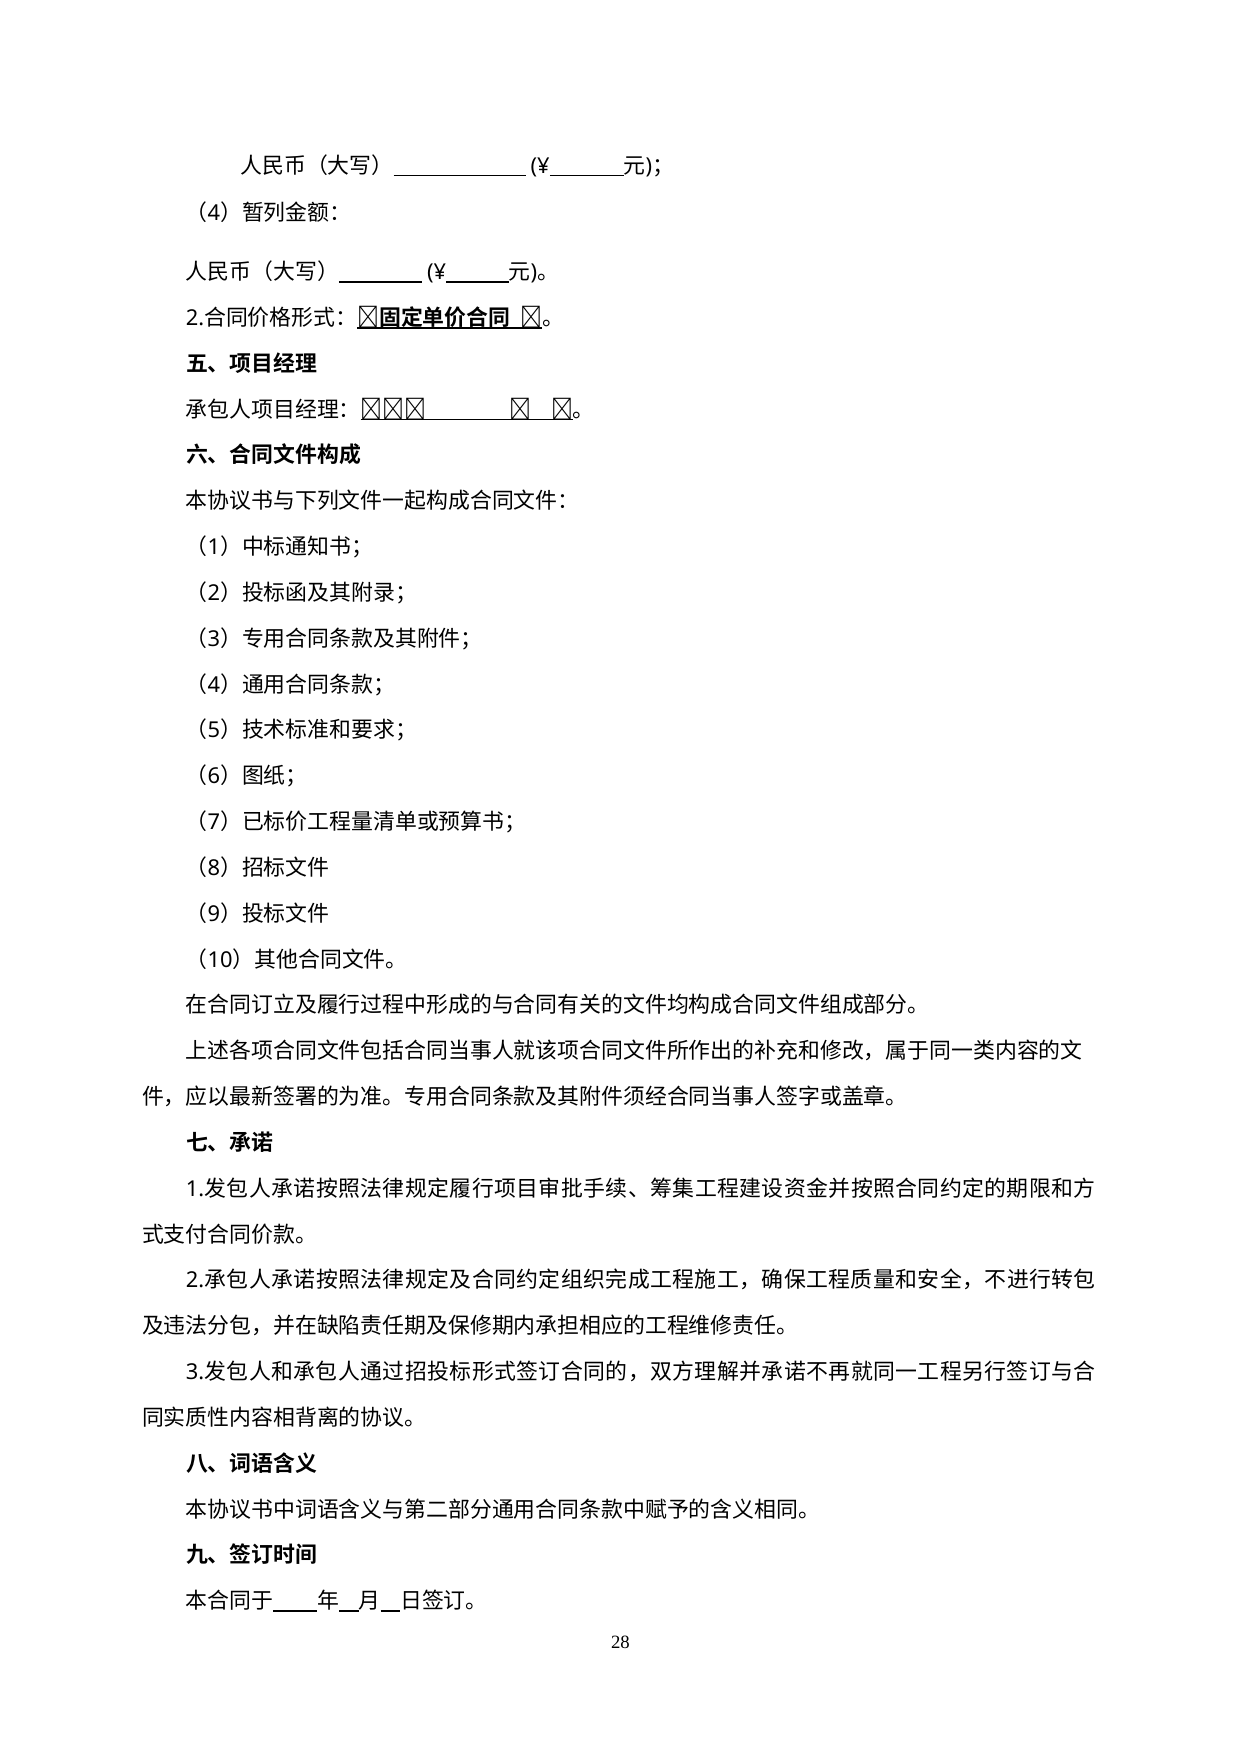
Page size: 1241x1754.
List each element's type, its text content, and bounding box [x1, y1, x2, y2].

text 上述各项合同文件包括合同当事人就该项合同文件所作出的补充和修改，属于同一类内容的文件，应以最新签署的为准。专用合同条款及其附件须经合同当事人签字或盖章。 [142, 1022, 1098, 1114]
text （7）已标价工程量清单或预算书； [142, 793, 1098, 839]
text 2.承包人承诺按照法律规定及合同约定组织完成工程施工，确保工程质量和安全，不进行转包及违法分包，并在缺陷责任期及保修期内承担相应的工程维修责任。 [142, 1251, 1098, 1343]
text 承包人项目经理：  。 [142, 380, 1098, 426]
text （2）投标函及其附录； [142, 564, 1098, 609]
text 3.发包人和承包人通过招投标形式签订合同的，双方理解并承诺不再就同一工程另行签订与合同实质性内容相背离的协议。 [142, 1343, 1098, 1434]
text 在合同订立及履行过程中形成的与合同有关的文件均构成合同文件组成部分。 [142, 976, 1098, 1022]
text （4）暂列金额： [142, 195, 1098, 227]
text （4）通用合同条款； [142, 655, 1098, 701]
text （8）招标文件 [142, 839, 1098, 884]
text （5）技术标准和要求； [142, 701, 1098, 747]
text （3）专用合同条款及其附件； [142, 609, 1098, 655]
text 本协议书与下列文件一起构成合同文件： [142, 472, 1098, 518]
text 本合同于 年 月 日签订。 [142, 1572, 1098, 1618]
text 七、承诺 [142, 1114, 1098, 1159]
text 五、项目经理 [142, 334, 1098, 380]
text 人民币（大写） (¥ 元)； [142, 148, 1098, 179]
text （10）其他合同文件。 [142, 930, 1098, 976]
text 六、合同文件构成 [142, 426, 1098, 472]
text 九、签订时间 [142, 1526, 1098, 1572]
text 人民币（大写） (¥ 元)。 [142, 243, 1098, 289]
text 2.合同价格形式：固定单价合同 。 [142, 289, 1098, 334]
text （6）图纸； [142, 747, 1098, 793]
text （9）投标文件 [142, 884, 1098, 930]
text 八、词语含义 [142, 1434, 1098, 1480]
text （1）中标通知书； [142, 518, 1098, 564]
text 本协议书中词语含义与第二部分通用合同条款中赋予的含义相同。 [142, 1480, 1098, 1526]
text 1.发包人承诺按照法律规定履行项目审批手续、筹集工程建设资金并按照合同约定的期限和方式支付合同价款。 [142, 1159, 1098, 1251]
